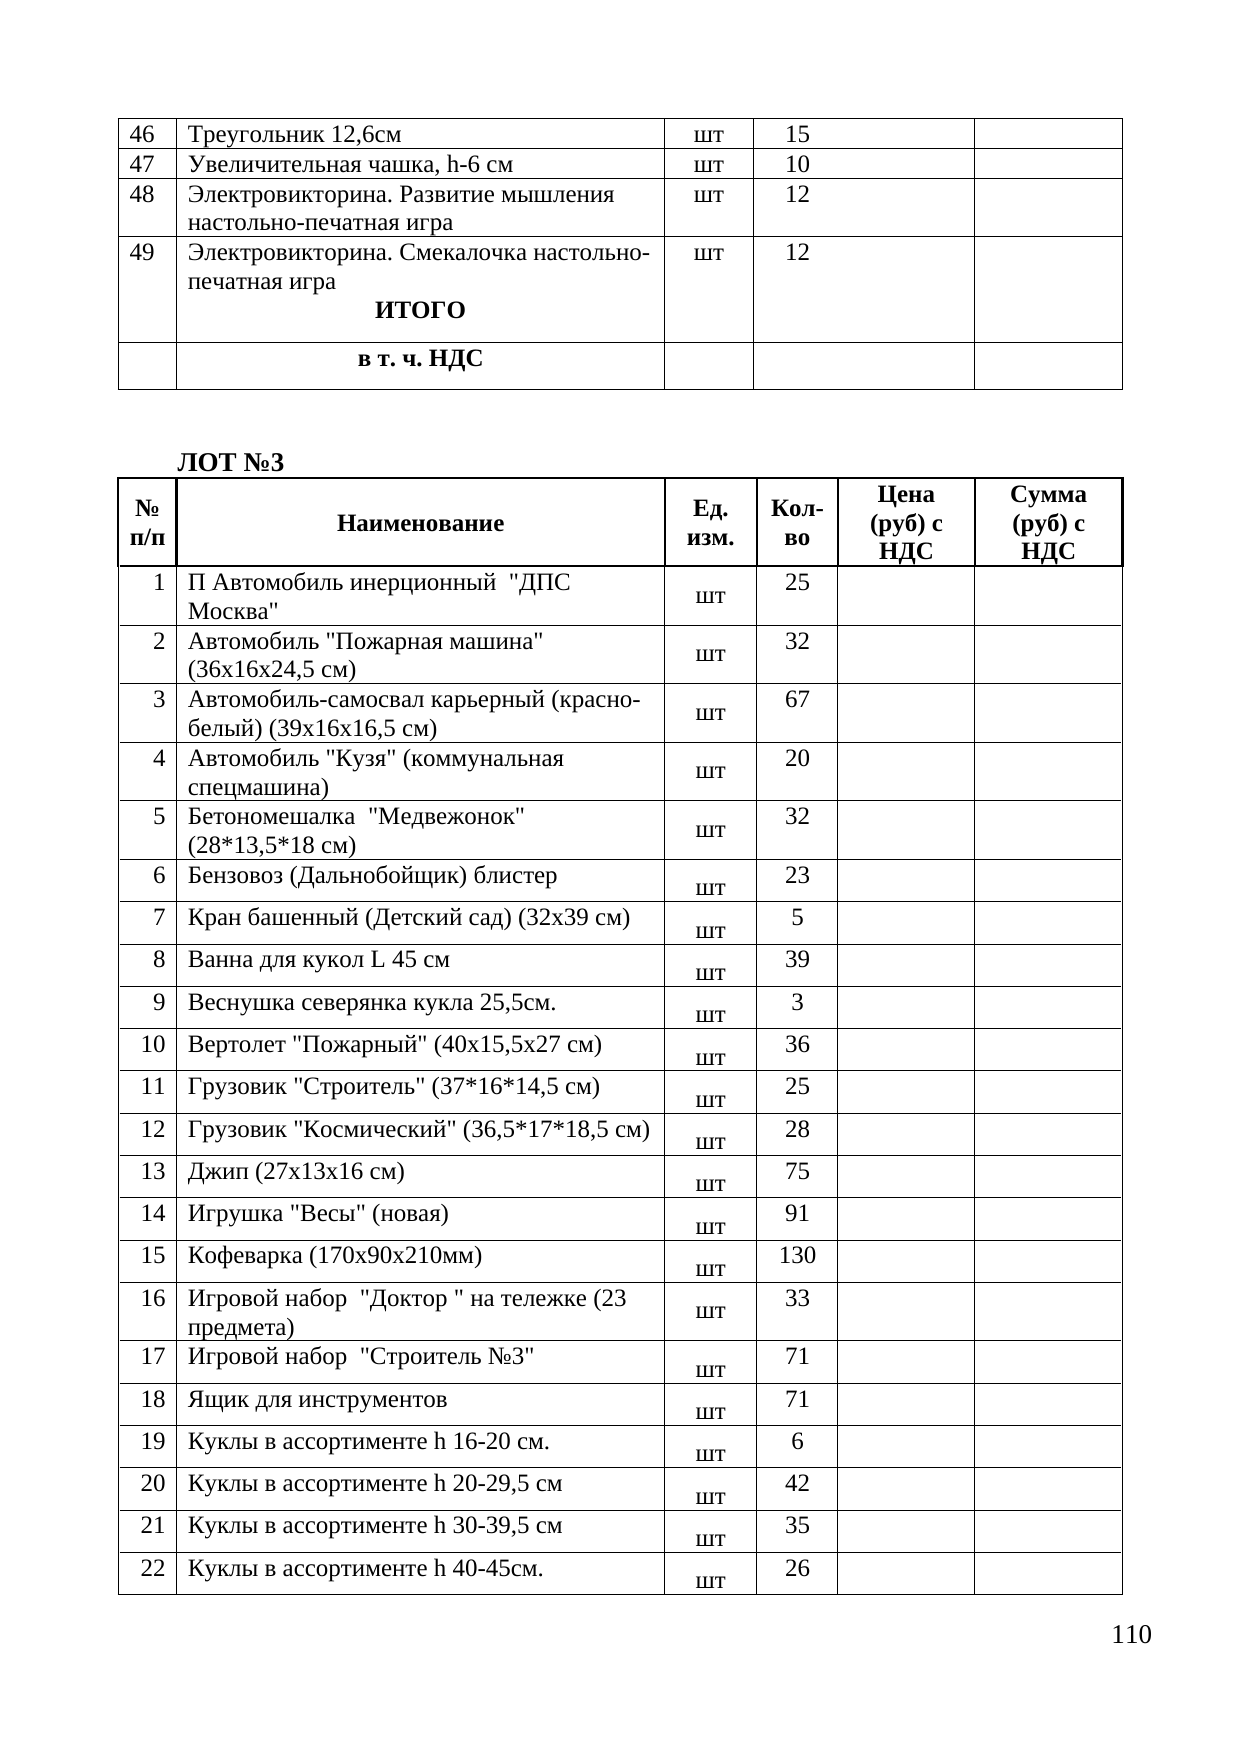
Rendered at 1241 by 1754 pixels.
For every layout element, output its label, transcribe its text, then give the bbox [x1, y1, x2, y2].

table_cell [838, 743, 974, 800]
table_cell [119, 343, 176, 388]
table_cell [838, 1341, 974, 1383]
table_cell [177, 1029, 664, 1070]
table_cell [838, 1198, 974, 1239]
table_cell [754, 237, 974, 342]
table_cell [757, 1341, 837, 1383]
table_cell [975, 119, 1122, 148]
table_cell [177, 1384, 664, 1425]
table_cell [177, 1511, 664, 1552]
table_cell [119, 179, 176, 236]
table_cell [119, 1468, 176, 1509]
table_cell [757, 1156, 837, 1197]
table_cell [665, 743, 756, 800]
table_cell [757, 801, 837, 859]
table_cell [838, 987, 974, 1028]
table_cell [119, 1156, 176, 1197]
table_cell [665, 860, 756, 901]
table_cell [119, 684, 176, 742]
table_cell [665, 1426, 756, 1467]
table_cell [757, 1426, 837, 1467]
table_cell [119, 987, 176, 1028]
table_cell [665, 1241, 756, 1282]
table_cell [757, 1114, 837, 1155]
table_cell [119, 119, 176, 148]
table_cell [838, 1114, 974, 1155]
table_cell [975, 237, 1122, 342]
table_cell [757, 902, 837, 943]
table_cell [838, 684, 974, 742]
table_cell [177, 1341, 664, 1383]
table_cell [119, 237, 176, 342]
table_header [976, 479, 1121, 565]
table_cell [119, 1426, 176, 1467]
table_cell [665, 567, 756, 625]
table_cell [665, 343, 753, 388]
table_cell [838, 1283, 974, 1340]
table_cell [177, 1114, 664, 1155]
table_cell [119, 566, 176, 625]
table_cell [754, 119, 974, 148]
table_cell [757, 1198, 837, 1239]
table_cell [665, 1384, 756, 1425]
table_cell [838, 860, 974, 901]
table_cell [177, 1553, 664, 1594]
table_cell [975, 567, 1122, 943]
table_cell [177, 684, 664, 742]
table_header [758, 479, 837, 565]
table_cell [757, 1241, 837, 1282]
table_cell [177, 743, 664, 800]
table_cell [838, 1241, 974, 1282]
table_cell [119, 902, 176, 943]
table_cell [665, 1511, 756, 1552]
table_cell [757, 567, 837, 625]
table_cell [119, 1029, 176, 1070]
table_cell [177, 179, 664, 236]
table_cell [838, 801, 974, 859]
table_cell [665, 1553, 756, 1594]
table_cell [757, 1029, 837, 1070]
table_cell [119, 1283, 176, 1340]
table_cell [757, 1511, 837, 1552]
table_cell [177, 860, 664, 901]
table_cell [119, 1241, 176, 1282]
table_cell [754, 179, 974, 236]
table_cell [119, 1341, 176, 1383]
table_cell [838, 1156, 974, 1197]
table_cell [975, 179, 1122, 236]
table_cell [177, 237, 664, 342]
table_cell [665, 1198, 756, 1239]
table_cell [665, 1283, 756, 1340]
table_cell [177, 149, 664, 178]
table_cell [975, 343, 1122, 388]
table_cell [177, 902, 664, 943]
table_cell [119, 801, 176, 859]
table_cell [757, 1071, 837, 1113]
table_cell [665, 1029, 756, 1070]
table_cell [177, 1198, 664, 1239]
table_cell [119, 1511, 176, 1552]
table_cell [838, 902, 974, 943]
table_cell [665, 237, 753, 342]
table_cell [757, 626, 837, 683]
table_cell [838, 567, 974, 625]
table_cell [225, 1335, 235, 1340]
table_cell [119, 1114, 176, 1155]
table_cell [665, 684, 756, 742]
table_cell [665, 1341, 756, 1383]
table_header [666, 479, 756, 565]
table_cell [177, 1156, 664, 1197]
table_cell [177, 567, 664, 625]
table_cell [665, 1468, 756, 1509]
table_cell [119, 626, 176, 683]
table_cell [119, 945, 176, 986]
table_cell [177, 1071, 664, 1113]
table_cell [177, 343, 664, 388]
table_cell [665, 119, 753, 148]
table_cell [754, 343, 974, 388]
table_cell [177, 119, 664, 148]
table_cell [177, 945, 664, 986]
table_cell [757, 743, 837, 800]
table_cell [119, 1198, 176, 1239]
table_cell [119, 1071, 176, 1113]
text ЛОТ №3 [177, 446, 1152, 477]
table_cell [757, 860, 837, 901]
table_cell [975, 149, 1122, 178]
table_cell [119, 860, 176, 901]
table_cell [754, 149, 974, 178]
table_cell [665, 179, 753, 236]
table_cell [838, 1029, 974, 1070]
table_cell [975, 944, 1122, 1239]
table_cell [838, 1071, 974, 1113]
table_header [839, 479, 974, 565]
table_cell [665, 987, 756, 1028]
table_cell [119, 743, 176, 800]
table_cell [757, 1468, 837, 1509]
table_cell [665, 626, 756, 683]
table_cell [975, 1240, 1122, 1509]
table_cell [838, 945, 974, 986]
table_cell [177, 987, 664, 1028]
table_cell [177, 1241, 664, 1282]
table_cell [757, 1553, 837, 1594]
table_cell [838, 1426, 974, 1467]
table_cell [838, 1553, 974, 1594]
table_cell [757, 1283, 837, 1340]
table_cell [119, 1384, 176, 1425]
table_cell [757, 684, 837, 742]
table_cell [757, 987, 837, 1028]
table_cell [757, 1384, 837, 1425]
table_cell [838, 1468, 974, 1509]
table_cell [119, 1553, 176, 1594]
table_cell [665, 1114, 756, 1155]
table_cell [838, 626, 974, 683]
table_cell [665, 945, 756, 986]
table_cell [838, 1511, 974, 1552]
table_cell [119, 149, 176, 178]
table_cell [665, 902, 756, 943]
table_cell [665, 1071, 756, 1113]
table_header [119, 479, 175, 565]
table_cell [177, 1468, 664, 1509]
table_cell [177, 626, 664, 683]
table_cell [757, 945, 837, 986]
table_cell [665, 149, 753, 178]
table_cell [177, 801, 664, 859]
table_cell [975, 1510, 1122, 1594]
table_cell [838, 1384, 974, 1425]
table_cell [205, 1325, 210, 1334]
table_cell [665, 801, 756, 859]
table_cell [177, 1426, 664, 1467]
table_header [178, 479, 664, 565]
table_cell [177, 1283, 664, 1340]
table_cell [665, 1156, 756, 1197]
